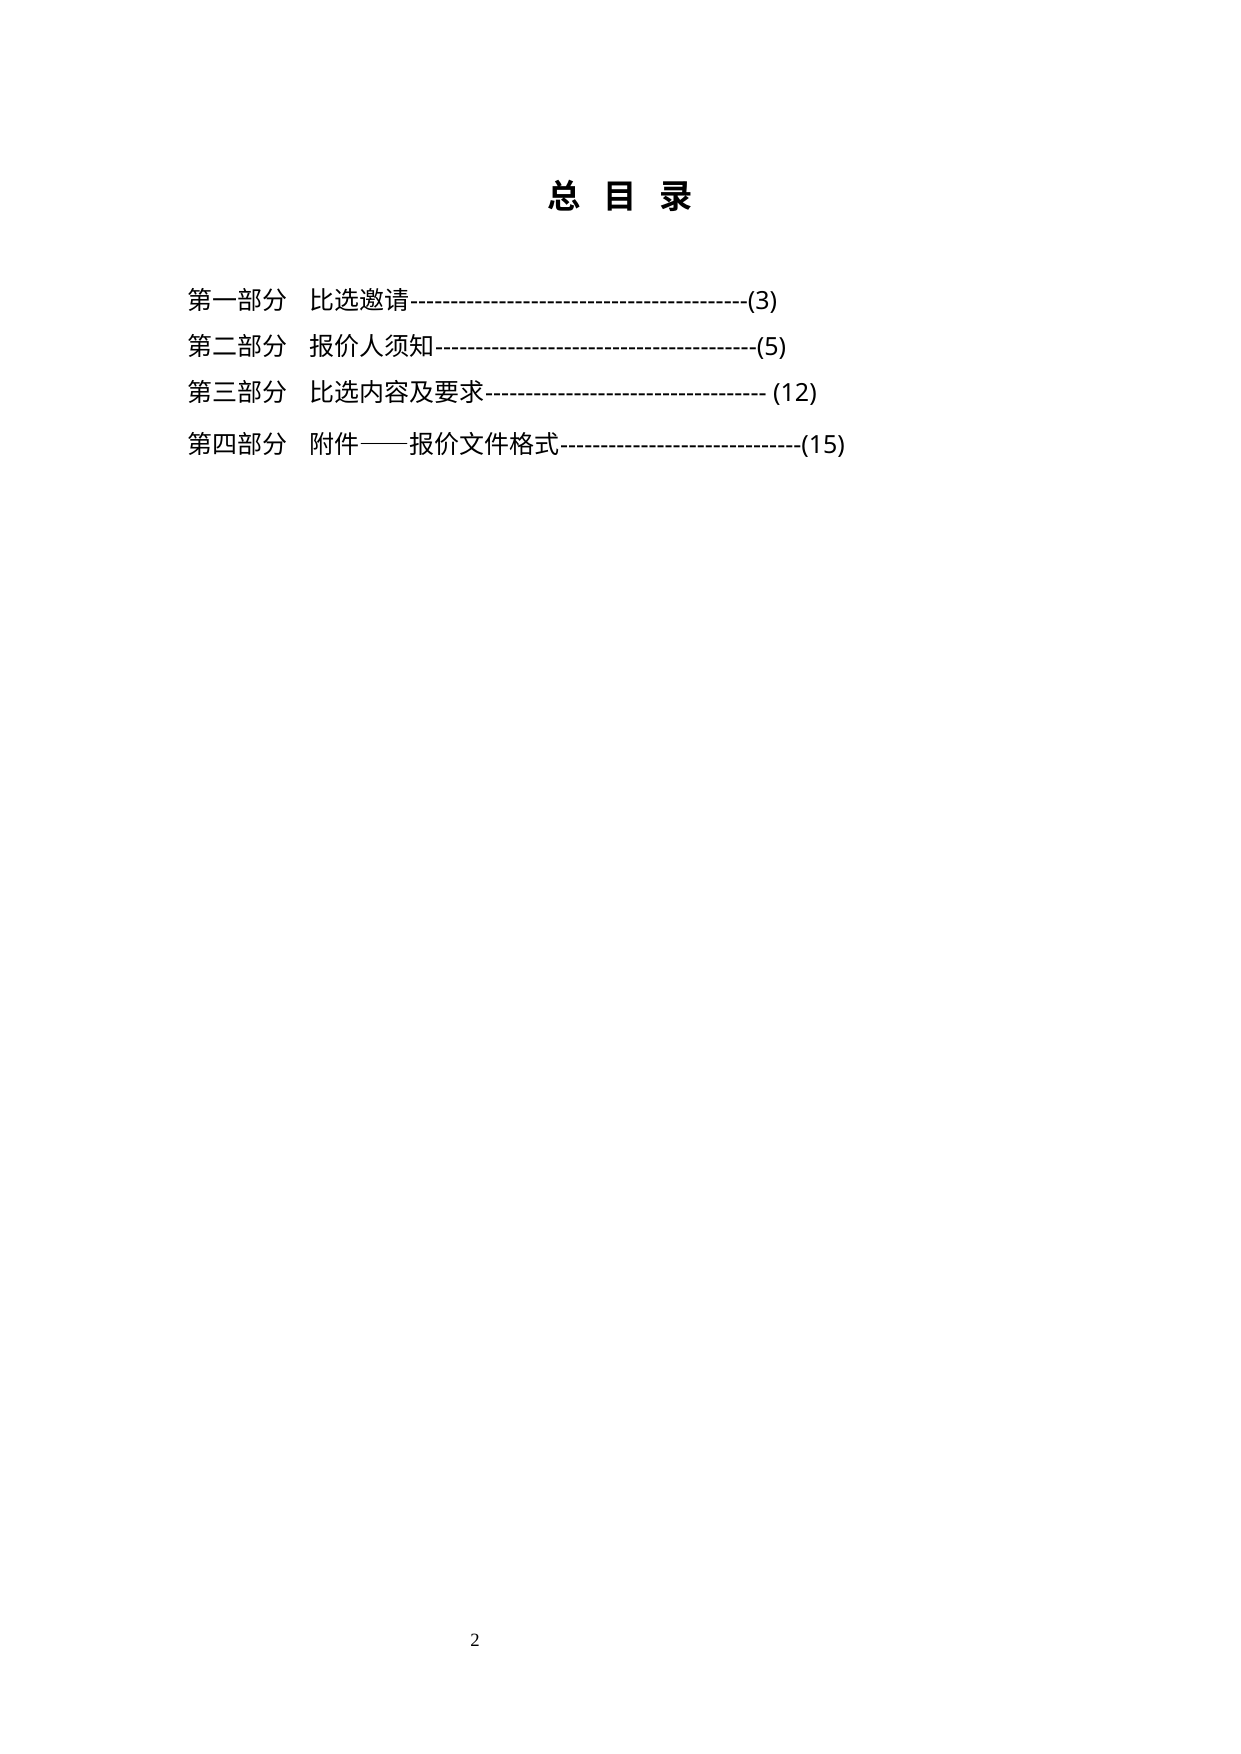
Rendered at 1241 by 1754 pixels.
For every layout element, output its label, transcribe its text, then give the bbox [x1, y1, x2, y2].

text 总 目 录 [187, 162, 1053, 227]
text 第二部分 报价人须知----------------------------------------(5) [187, 319, 1053, 364]
text 第三部分 比选内容及要求----------------------------------- (12) [187, 364, 1053, 410]
text 第一部分 比选邀请------------------------------------------(3) [187, 273, 1053, 319]
text 第四部分 附件——报价文件格式------------------------------(15) [187, 410, 1053, 475]
